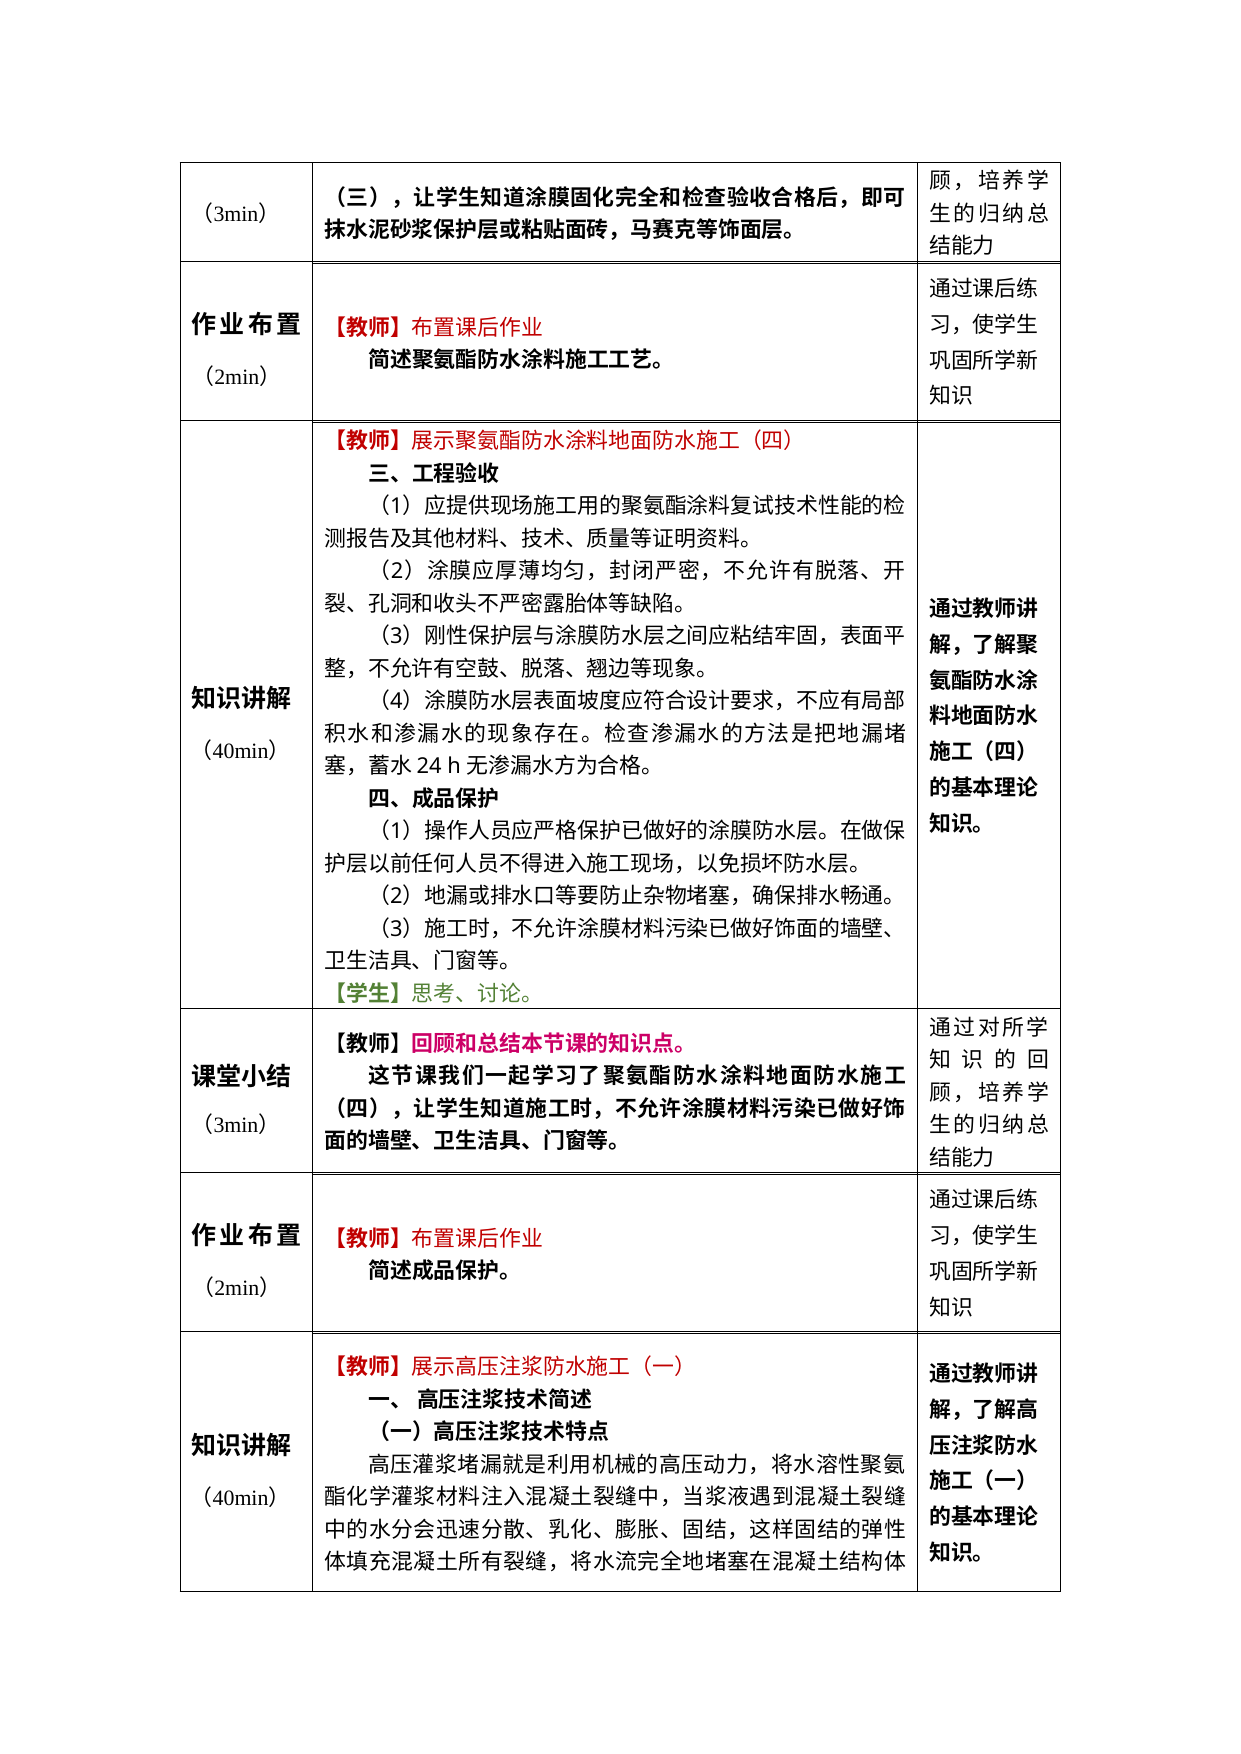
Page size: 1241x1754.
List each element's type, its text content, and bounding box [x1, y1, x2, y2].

table_cell 通过课后练习，使学生巩固所学新知识 [918, 1175, 1060, 1331]
table_cell 【教师】布置课后作业 简述聚氨酯防水涂料施工工艺。 [313, 264, 917, 420]
table_cell 作业布置（2min） [181, 262, 312, 420]
table_cell 通过对所学知识的回顾，培养学生的归纳总结能力 [918, 1009, 1060, 1172]
table_cell 通过教师讲解，了解聚氨酯防水涂料地面防水施工（四）的基本理论知识。 [918, 423, 1060, 1008]
table_cell 课堂小结 （3min） [181, 163, 312, 261]
table_cell 通过课后练习，使学生巩固所学新知识 [918, 264, 1060, 420]
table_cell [918, 1334, 1060, 1591]
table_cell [313, 1334, 917, 1591]
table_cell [918, 163, 1060, 261]
table_cell 课堂小结 （3min） [181, 1009, 312, 1172]
table_cell 知识讲解 （40min） [181, 1332, 312, 1591]
table_cell 【教师】布置课后作业 简述成品保护。 [313, 1175, 917, 1331]
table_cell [313, 163, 917, 261]
table_cell 知识讲解 （40min） [181, 421, 312, 1008]
table_cell 【教师】展示聚氨酯防水涂料地面防水施工（四） 三、工程验收 （1）应提供现场施工用的聚氨酯涂料复试技术性能的检测报告及其他材料、技术、质量等证明资料。 （2）涂膜应厚薄均匀，封闭严密，不允许有脱落、开裂、孔洞和收头不严密露胎体等缺陷。 （3）刚性保护层与涂膜防水层之间应粘结牢固，表面平整，不允许有空鼓、脱落、翘边等现象。 （4）涂膜防水层表面坡度应符合设计要求，不应有局部积水和渗漏水的现象存在。检查渗漏水的方法是把地漏堵塞，蓄水 24 h 无渗漏水方为合格。 四、成品保护 （1）操作人员应严格保护已做好的涂膜防水层。在做保护层以前任何人员不得进入施工现场，以免损坏防水层。 （2）地漏或排水口等要防止杂物堵塞，确保排水畅通。 （3）施工时，不允许涂膜材料污染已做好饰面的墙壁、卫生洁具、门窗等。 【学生】思考、讨论。 [313, 423, 917, 1008]
table_cell 【教师】回顾和总结本节课的知识点。 这节课我们一起学习了聚氨酯防水涂料地面防水施工（四），让学生知道施工时，不允许涂膜材料污染已做好饰面的墙壁、卫生洁具、门窗等。 [313, 1009, 917, 1172]
table_cell 作业布置（2min） [181, 1173, 312, 1331]
